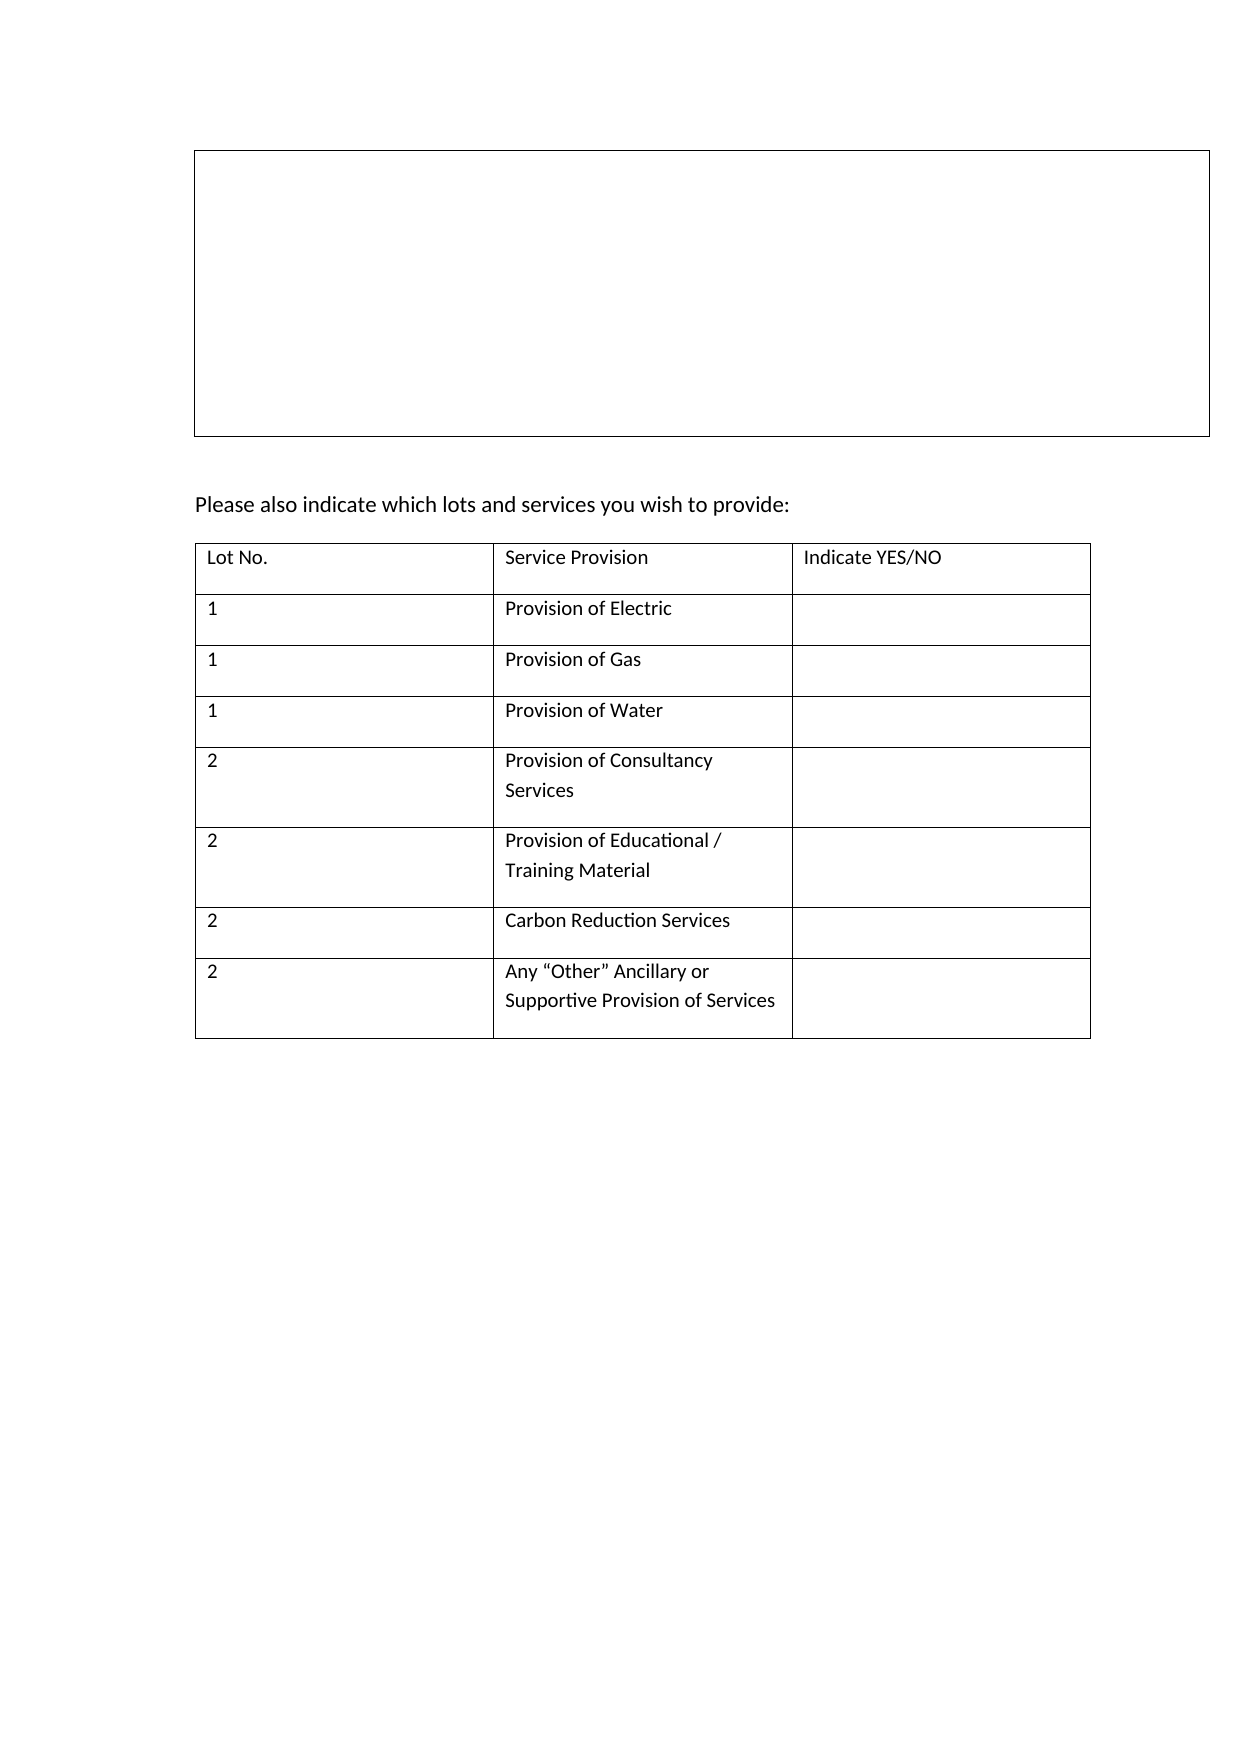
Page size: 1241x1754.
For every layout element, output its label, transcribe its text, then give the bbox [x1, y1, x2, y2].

table_cell [793, 697, 1090, 747]
table_cell Any “Other” Ancillary or Supportive Provision of Services [494, 959, 792, 1037]
table_cell [793, 646, 1090, 696]
table_cell [195, 151, 1209, 436]
table_cell 2 [196, 908, 493, 957]
table_header Lot No. [196, 544, 493, 594]
table_cell [793, 595, 1090, 645]
table_header Service Provision [494, 544, 792, 594]
table_cell Provision of Electric [494, 595, 792, 645]
table_cell [793, 828, 1090, 907]
table_cell [793, 959, 1090, 1037]
table_cell Carbon Reduction Services [494, 908, 792, 957]
table_cell 2 [196, 748, 493, 827]
table_cell 2 [196, 959, 493, 1037]
table_cell Provision of Educational / Training Material [494, 828, 792, 907]
table_cell 2 [196, 828, 493, 907]
table_cell 1 [196, 697, 493, 747]
table_cell [793, 748, 1090, 827]
table_cell 1 [196, 595, 493, 645]
table_header Indicate YES/NO [793, 544, 1090, 594]
table_cell Provision of Water [494, 697, 792, 747]
text Please also indicate which lots and services you wish to provide: [195, 490, 1090, 518]
table_cell Provision of Consultancy Services [494, 748, 792, 827]
table_cell [793, 908, 1090, 957]
table_cell Provision of Gas [494, 646, 792, 696]
table_cell 1 [196, 646, 493, 696]
